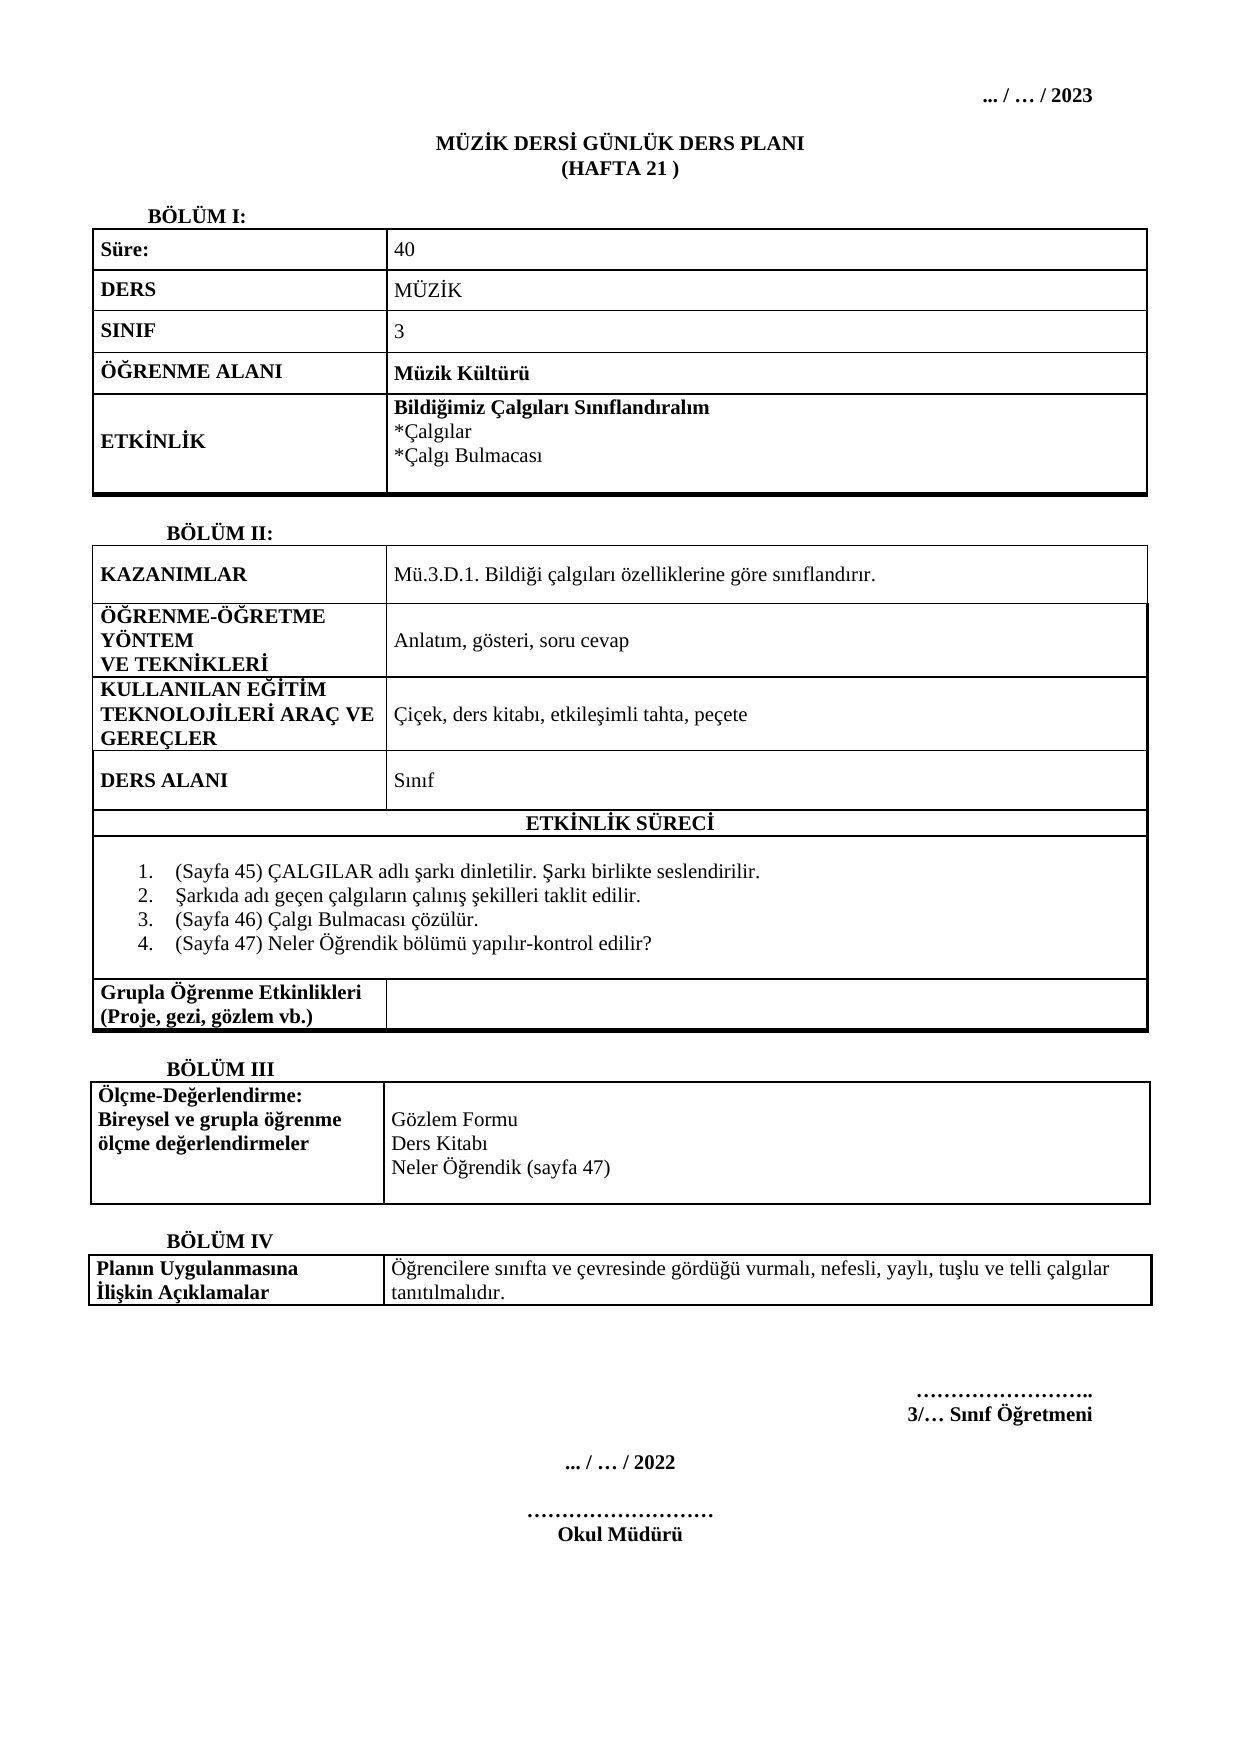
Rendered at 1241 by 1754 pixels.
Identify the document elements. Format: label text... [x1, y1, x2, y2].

table_cell (Sayfa 45) ÇALGILAR adlı şarkı dinletilir. Şarkı birlikte seslendirilir. Şarkıda adı geçen çalgıların çalınış şekilleri taklit edilir. (Sayfa 46) Çalgı Bulmacası çözülür. (Sayfa 47) Neler Öğrendik bölümü yapılır-kontrol edilir? [94, 837, 1146, 978]
text Okul Müdürü [148, 1522, 1093, 1546]
table_header Öğrencilere sınıfta ve çevresinde gördüğü vurmalı, nefesli, yaylı, tuşlu ve telli çalgılar tanıtılmalıdır. [385, 1256, 1150, 1304]
table_cell [387, 980, 1146, 1028]
subtitle BÖLÜM IV [148, 1229, 1093, 1253]
table_header Planın Uygulanmasına İlişkin Açıklamalar [90, 1256, 383, 1304]
text 3/… Sınıf Öğretmeni [148, 1402, 1093, 1426]
table_header Mü.3.D.1. Bildiği çalgıları özelliklerine göre sınıflandırır. [387, 546, 1147, 603]
table_cell ETKİNLİK [94, 395, 386, 492]
table_cell MÜZİK [388, 271, 1146, 310]
text ……………………… [148, 1498, 1093, 1522]
table_cell Bildiğimiz Çalgıları Sınıflandıralım *Çalgılar *Çalgı Bulmacası [388, 395, 1146, 492]
table_cell Çiçek, ders kitabı, etkileşimli tahta, peçete [387, 678, 1146, 749]
table_cell Anlatım, gösteri, soru cevap [387, 604, 1146, 676]
table_header Gözlem Formu Ders Kitabı Neler Öğrendik (sayfa 47) [385, 1083, 1149, 1203]
table_cell Sınıf [387, 751, 1146, 809]
table_cell ÖĞRENME-ÖĞRETME YÖNTEM VE TEKNİKLERİ [93, 604, 386, 676]
table_cell 3 [388, 311, 1146, 352]
table_cell DERS [94, 271, 386, 310]
text …………………….. [148, 1378, 1093, 1402]
table_cell ÖĞRENME ALANI [94, 353, 386, 393]
text ... / … / 2023 [148, 83, 1093, 107]
table_cell Grupla Öğrenme Etkinlikleri (Proje, gezi, gözlem vb.) [94, 980, 386, 1028]
table_header Süre: [94, 230, 386, 269]
text (HAFTA 21 ) [148, 155, 1093, 179]
text ... / … / 2022 [148, 1450, 1093, 1474]
table_cell DERS ALANI [94, 751, 386, 809]
table_cell Müzik Kültürü [388, 353, 1146, 393]
table_header KAZANIMLAR [93, 546, 386, 603]
text BÖLÜM I: [148, 203, 1093, 228]
subtitle BÖLÜM III [148, 1057, 1093, 1081]
table_cell SINIF [94, 311, 386, 352]
text MÜZİK DERSİ GÜNLÜK DERS PLANI [148, 131, 1093, 155]
text BÖLÜM II: [148, 521, 1093, 544]
table_cell KULLANILAN EĞİTİM TEKNOLOJİLERİ ARAÇ VE GEREÇLER [93, 678, 386, 749]
table_cell ETKİNLİK SÜRECİ [94, 811, 1146, 835]
table_header Ölçme-Değerlendirme: Bireysel ve grupla öğrenme ölçme değerlendirmeler [92, 1083, 383, 1203]
table_header 40 [388, 230, 1146, 269]
